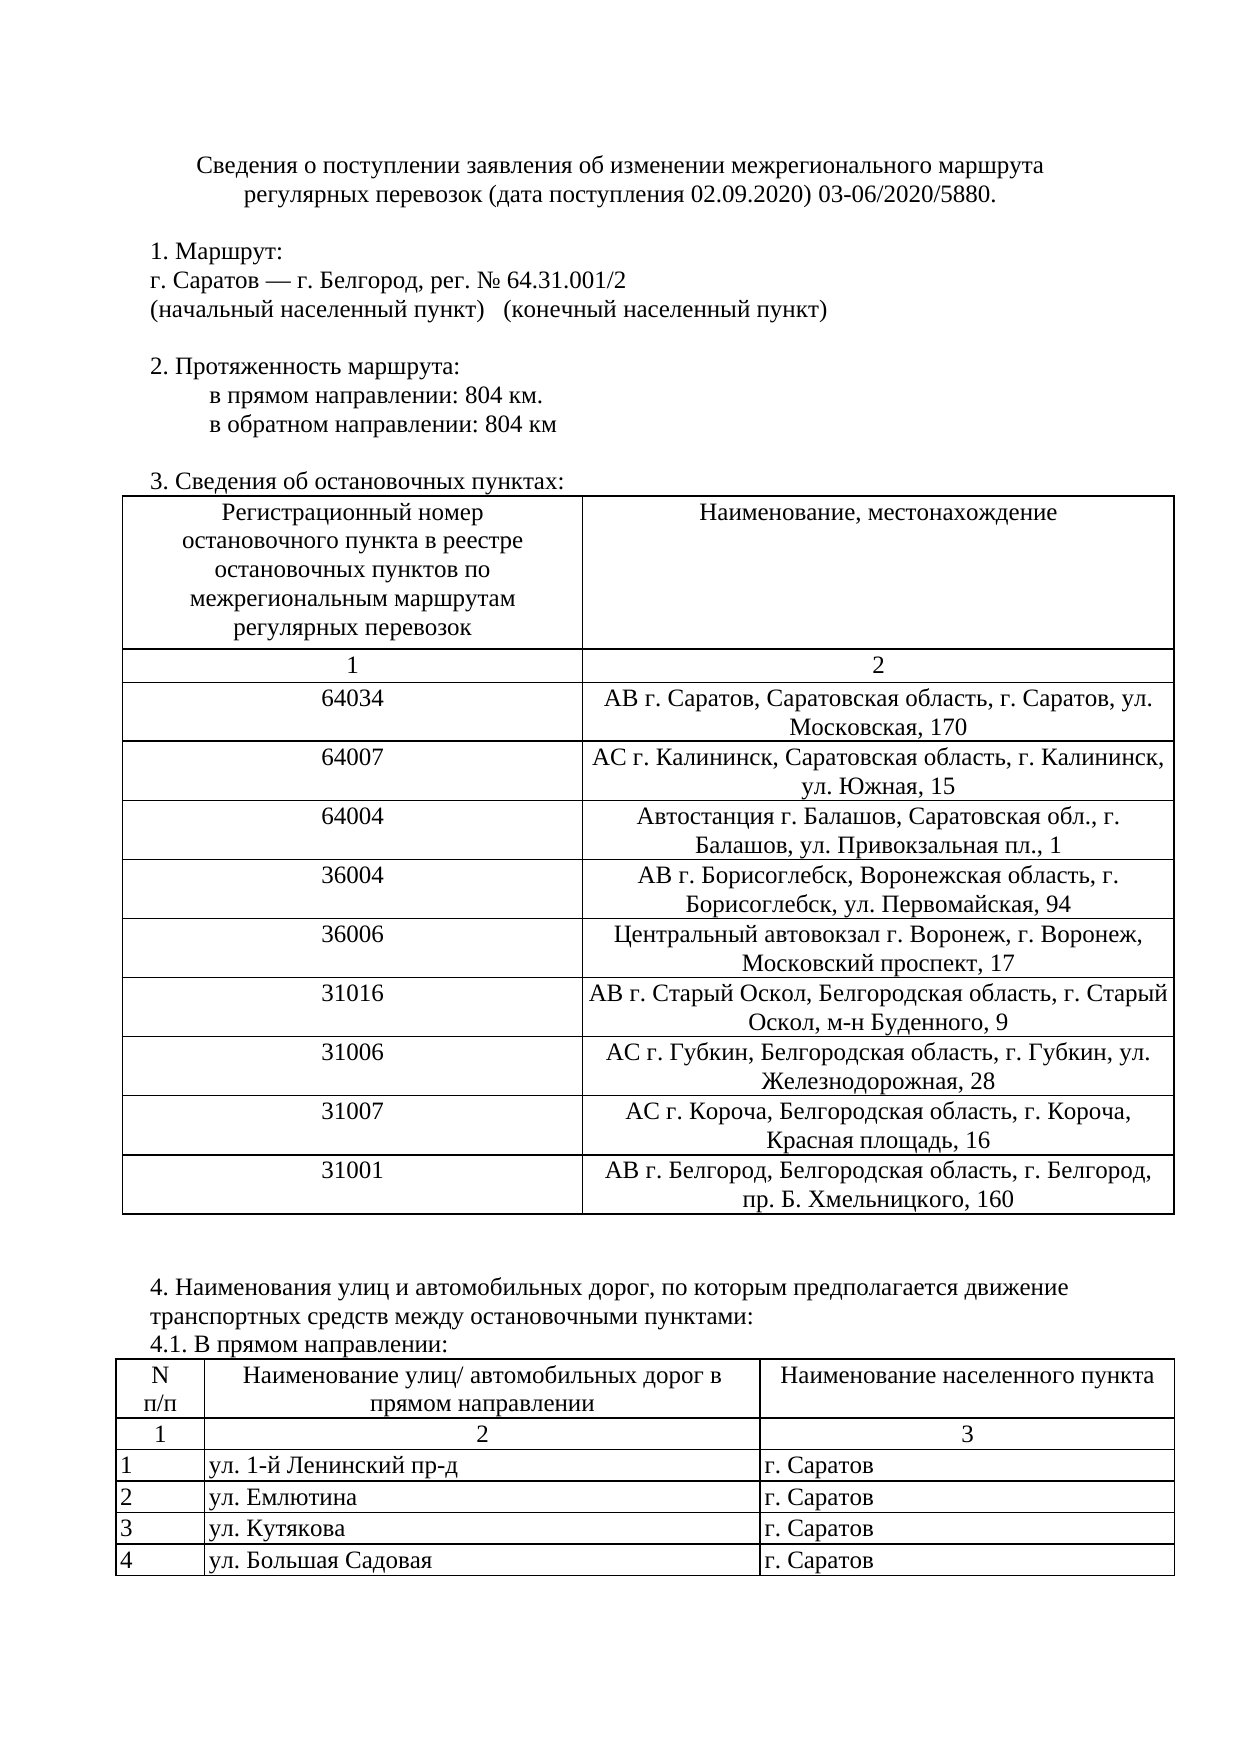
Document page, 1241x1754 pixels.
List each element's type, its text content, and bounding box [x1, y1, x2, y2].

table_cell АВ г. Старый Оскол, Белгородская область, г. Старый Оскол, м-н Буденного, 9 [583, 978, 1173, 1036]
table_cell АВ г. Белгород, Белгородская область, г. Белгород, пр. Б. Хмельницкого, 160 [583, 1156, 1173, 1213]
table_cell 36004 [123, 860, 582, 918]
table_cell ул. Кутякова [205, 1513, 759, 1543]
table_cell Центральный автовокзал г. Воронеж, г. Воронеж, Московский проспект, 17 [583, 919, 1173, 977]
table_cell 2 [117, 1482, 204, 1512]
table_cell 31007 [123, 1096, 582, 1154]
table_cell АС г. Короча, Белгородская область, г. Короча, Красная площадь, 16 [583, 1096, 1173, 1154]
table_cell АВ г. Борисоглебск, Воронежская область, г. Борисоглебск, ул. Первомайская, 94 [583, 860, 1173, 918]
table_cell ул. Емлютина [205, 1482, 759, 1512]
table_cell 2 [583, 650, 1173, 681]
table_cell 64004 [123, 801, 582, 858]
table_header Наименование, местонахождение [583, 497, 1173, 648]
table_cell г. Саратов [761, 1482, 1174, 1512]
text (начальный населенный пункт) (конечный населенный пункт) [150, 294, 1090, 322]
text 4.1. В прямом направлении: [150, 1329, 1090, 1358]
text Сведения о поступлении заявления об изменении межрегионального маршрута регулярных перевозок (дата поступления 02.09.2020) 03-06/2020/5880. [150, 150, 1090, 207]
text 1. Маршрут: [150, 236, 1090, 265]
table_cell 1 [117, 1419, 204, 1449]
table_cell АС г. Губкин, Белгородская область, г. Губкин, ул. Железнодорожная, 28 [583, 1037, 1173, 1095]
table_cell г. Саратов [761, 1450, 1174, 1480]
table_cell г. Саратов [761, 1513, 1174, 1543]
table_cell 1 [117, 1450, 204, 1480]
table_cell 4 [117, 1545, 204, 1574]
text в обратном направлении: 804 км [150, 409, 1090, 437]
text 2. Протяженность маршрута: [150, 351, 1090, 380]
table_cell 3 [761, 1419, 1174, 1449]
table_header N п/п [117, 1360, 204, 1417]
text 4. Наименования улиц и автомобильных дорог, по которым предполагается движение транспортных средств между остановочными пунктами: [150, 1272, 1090, 1329]
text г. Саратов — г. Белгород, рег. № 64.31.001/2 [150, 265, 1090, 294]
table_cell 64034 [123, 683, 582, 740]
text 3. Сведения об остановочных пунктах: [150, 466, 1090, 495]
table_cell ул. Большая Садовая [205, 1545, 759, 1574]
table_header Регистрационный номер остановочного пункта в реестре остановочных пунктов по межрегиональным маршрутам регулярных перевозок [123, 497, 582, 648]
table_cell Автостанция г. Балашов, Саратовская обл., г. Балашов, ул. Привокзальная пл., 1 [583, 801, 1173, 858]
table_header Наименование населенного пункта [761, 1360, 1174, 1417]
table_cell 3 [117, 1513, 204, 1543]
table_cell АВ г. Саратов, Саратовская область, г. Саратов, ул. Московская, 170 [583, 683, 1173, 740]
table_cell ул. 1-й Ленинский пр-д [205, 1450, 759, 1480]
table_cell 2 [205, 1419, 759, 1449]
table_cell г. Саратов [761, 1545, 1174, 1574]
table_cell 31006 [123, 1037, 582, 1095]
table_cell 36006 [123, 919, 582, 977]
table_cell 31016 [123, 978, 582, 1036]
table_header Наименование улиц/ автомобильных дорог в прямом направлении [205, 1360, 759, 1417]
table_cell 1 [123, 650, 582, 681]
table_cell АС г. Калининск, Саратовская область, г. Калининск, ул. Южная, 15 [583, 742, 1173, 799]
table_cell 64007 [123, 742, 582, 799]
table_cell 31001 [123, 1156, 582, 1213]
text в прямом направлении: 804 км. [150, 380, 1090, 409]
